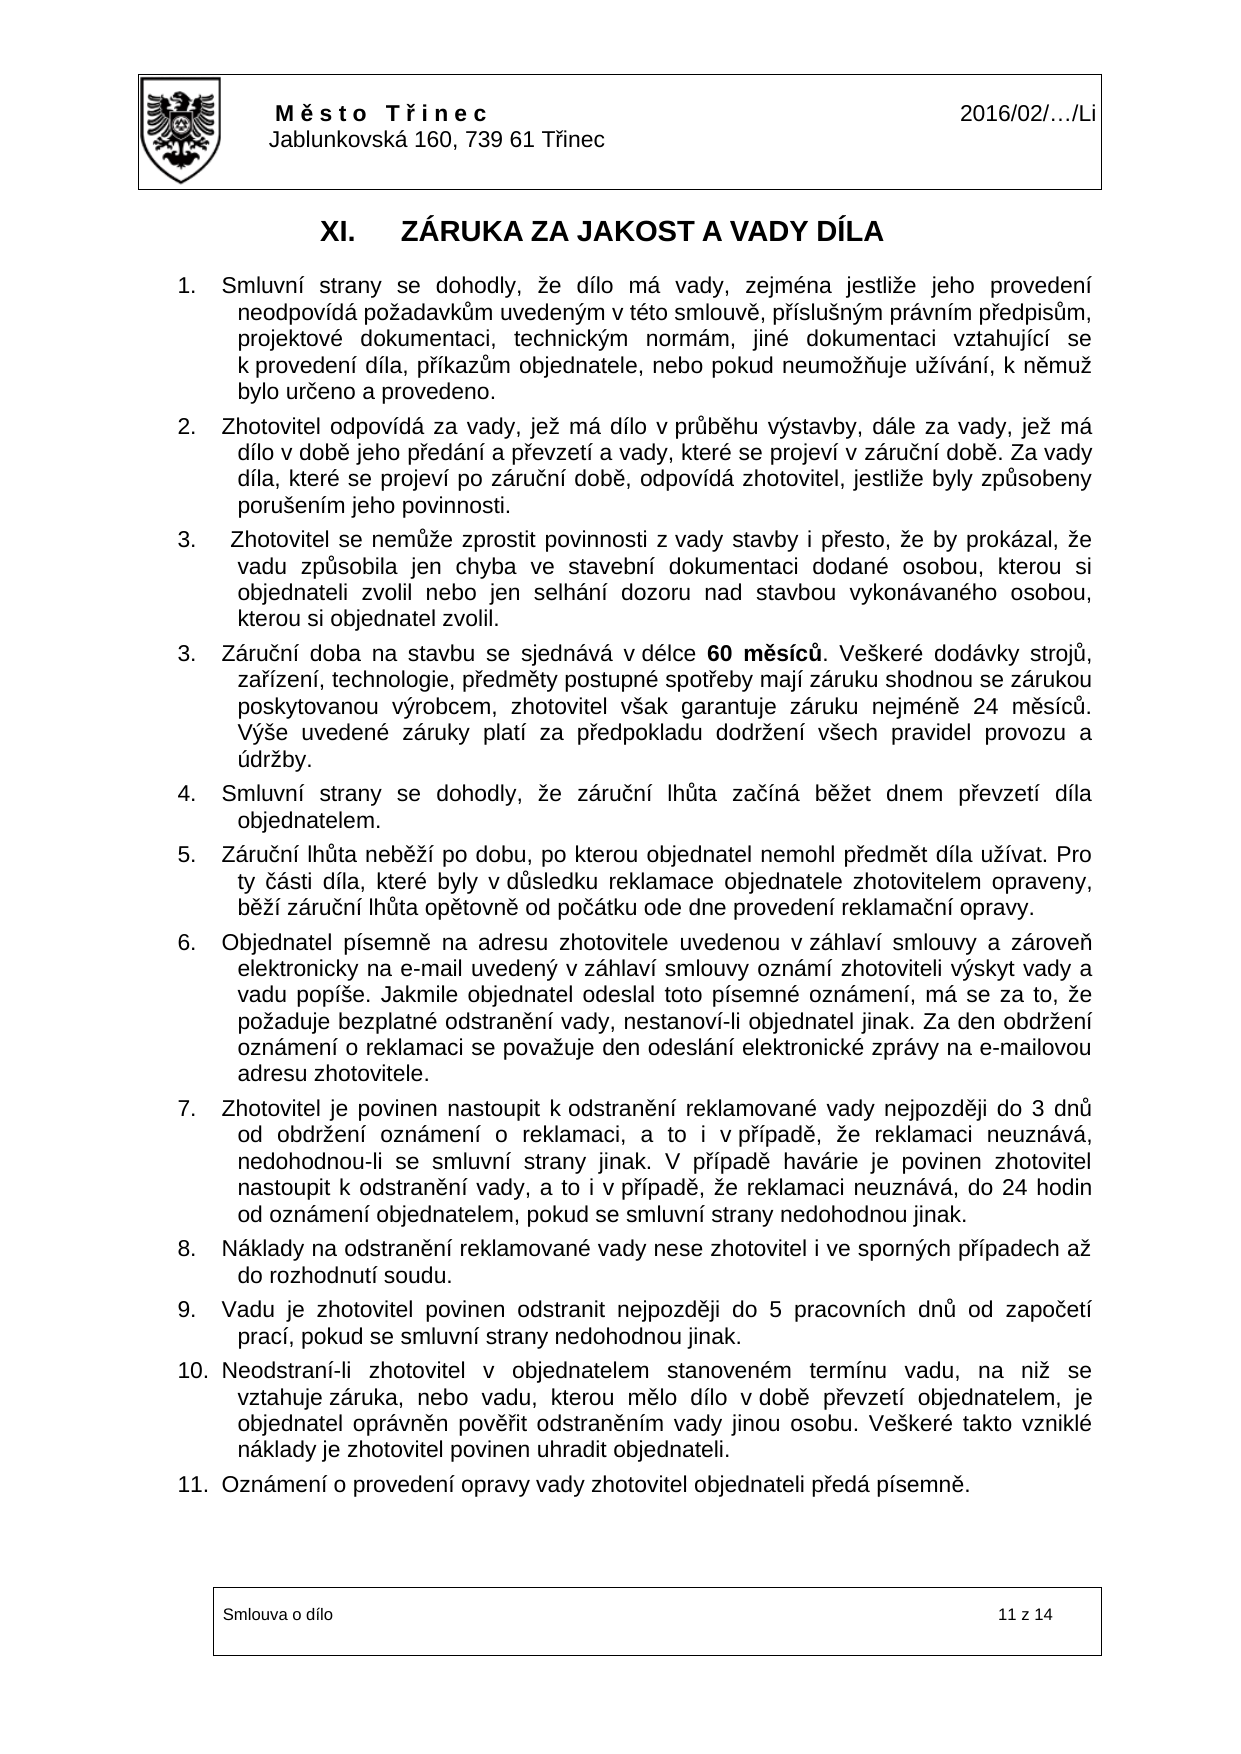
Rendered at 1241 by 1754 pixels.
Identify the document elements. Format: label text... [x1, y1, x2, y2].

subtitle 2. Zhotovitel odpovídá za vady, jež má dílo v průběhu výstavby, dále za vady, jež má dílo v době jeho předání a převzetí a vady, které se projeví v záruční době. Za vady díla, které se projeví po záruční době, odpovídá zhotovitel, jestliže byly způsobeny porušením jeho povinnosti. [177, 413, 1093, 518]
subtitle 1. Smluvní strany se dohodly, že dílo má vady, zejména jestliže jeho provedení neodpovídá požadavkům uvedeným v této smlouvě, příslušným právním předpisům, projektové dokumentaci, technickým normám, jiné dokumentaci vztahující se k provedení díla, příkazům objednatele, nebo pokud neumožňuje užívání, k němuž bylo určeno a provedeno. [177, 272, 1093, 404]
subtitle 9. Vadu je zhotovitel povinen odstranit nejpozději do 5 pracovních dnů od započetí prací, pokud se smluvní strany nedohodnou jinak. [177, 1296, 1093, 1349]
subtitle 4. Smluvní strany se dohodly, že záruční lhůta začíná běžet dnem převzetí díla objednatelem. [177, 780, 1093, 833]
subtitle 8. Náklady na odstranění reklamované vady nese zhotovitel i ve sporných případech až do rozhodnutí soudu. [177, 1235, 1093, 1288]
subtitle 3. Zhotovitel se nemůže zprostit povinnosti z vady stavby i přesto, že by prokázal, že vadu způsobila jen chyba ve stavební dokumentaci dodané osobou, kterou si objednateli zvolil nebo jen selhání dozoru nad stavbou vykonávaného osobou, kterou si objednatel zvolil. [177, 526, 1093, 632]
subtitle 5. Záruční lhůta neběží po dobu, po kterou objednatel nemohl předmět díla užívat. Pro ty části díla, které byly v důsledku reklamace objednatele zhotovitelem opraveny, běží záruční lhůta opětovně od počátku ode dne provedení reklamační opravy. [177, 841, 1093, 920]
subtitle 3. Záruční doba na stavbu se sjednává v délce 60 měsíců. Veškeré dodávky strojů, zařízení, technologie, předměty postupné spotřeby mají záruku shodnou se zárukou poskytovanou výrobcem, zhotovitel však garantuje záruku nejméně 24 měsíců. Výše uvedené záruky platí za předpokladu dodržení všech pravidel provozu a údržby. [177, 640, 1093, 772]
subtitle ZÁRUKA ZA JAKOST A VADY DÍLA [148, 214, 1093, 247]
subtitle 11. Oznámení o provedení opravy vady zhotovitel objednateli předá písemně. [177, 1471, 1093, 1497]
subtitle 7. Zhotovitel je povinen nastoupit k odstranění reklamované vady nejpozději do 3 dnů od obdržení oznámení o reklamaci, a to i v případě, že reklamaci neuznává, nedohodnou-li se smluvní strany jinak. V případě havárie je povinen zhotovitel nastoupit k odstranění vady, a to i v případě, že reklamaci neuznává, do 24 hodin od oznámení objednatelem, pokud se smluvní strany nedohodnou jinak. [177, 1095, 1093, 1227]
subtitle 10. Neodstraní-li zhotovitel v objednatelem stanoveném termínu vadu, na niž se vztahuje záruka, nebo vadu, kterou mělo dílo v době převzetí objednatelem, je objednatel oprávněn pověřit odstraněním vady jinou osobu. Veškeré takto vzniklé náklady je zhotovitel povinen uhradit objednateli. [177, 1357, 1093, 1463]
subtitle 6. Objednatel písemně na adresu zhotovitele uvedenou v záhlaví smlouvy a zároveň elektronicky na e-mail uvedený v záhlaví smlouvy oznámí zhotoviteli výskyt vady a vadu popíše. Jakmile objednatel odeslal toto písemné oznámení, má se za to, že požaduje bezplatné odstranění vady, nestanoví-li objednatel jinak. Za den obdržení oznámení o reklamaci se považuje den odeslání elektronické zprávy na e-mailovou adresu zhotovitele. [177, 929, 1093, 1087]
